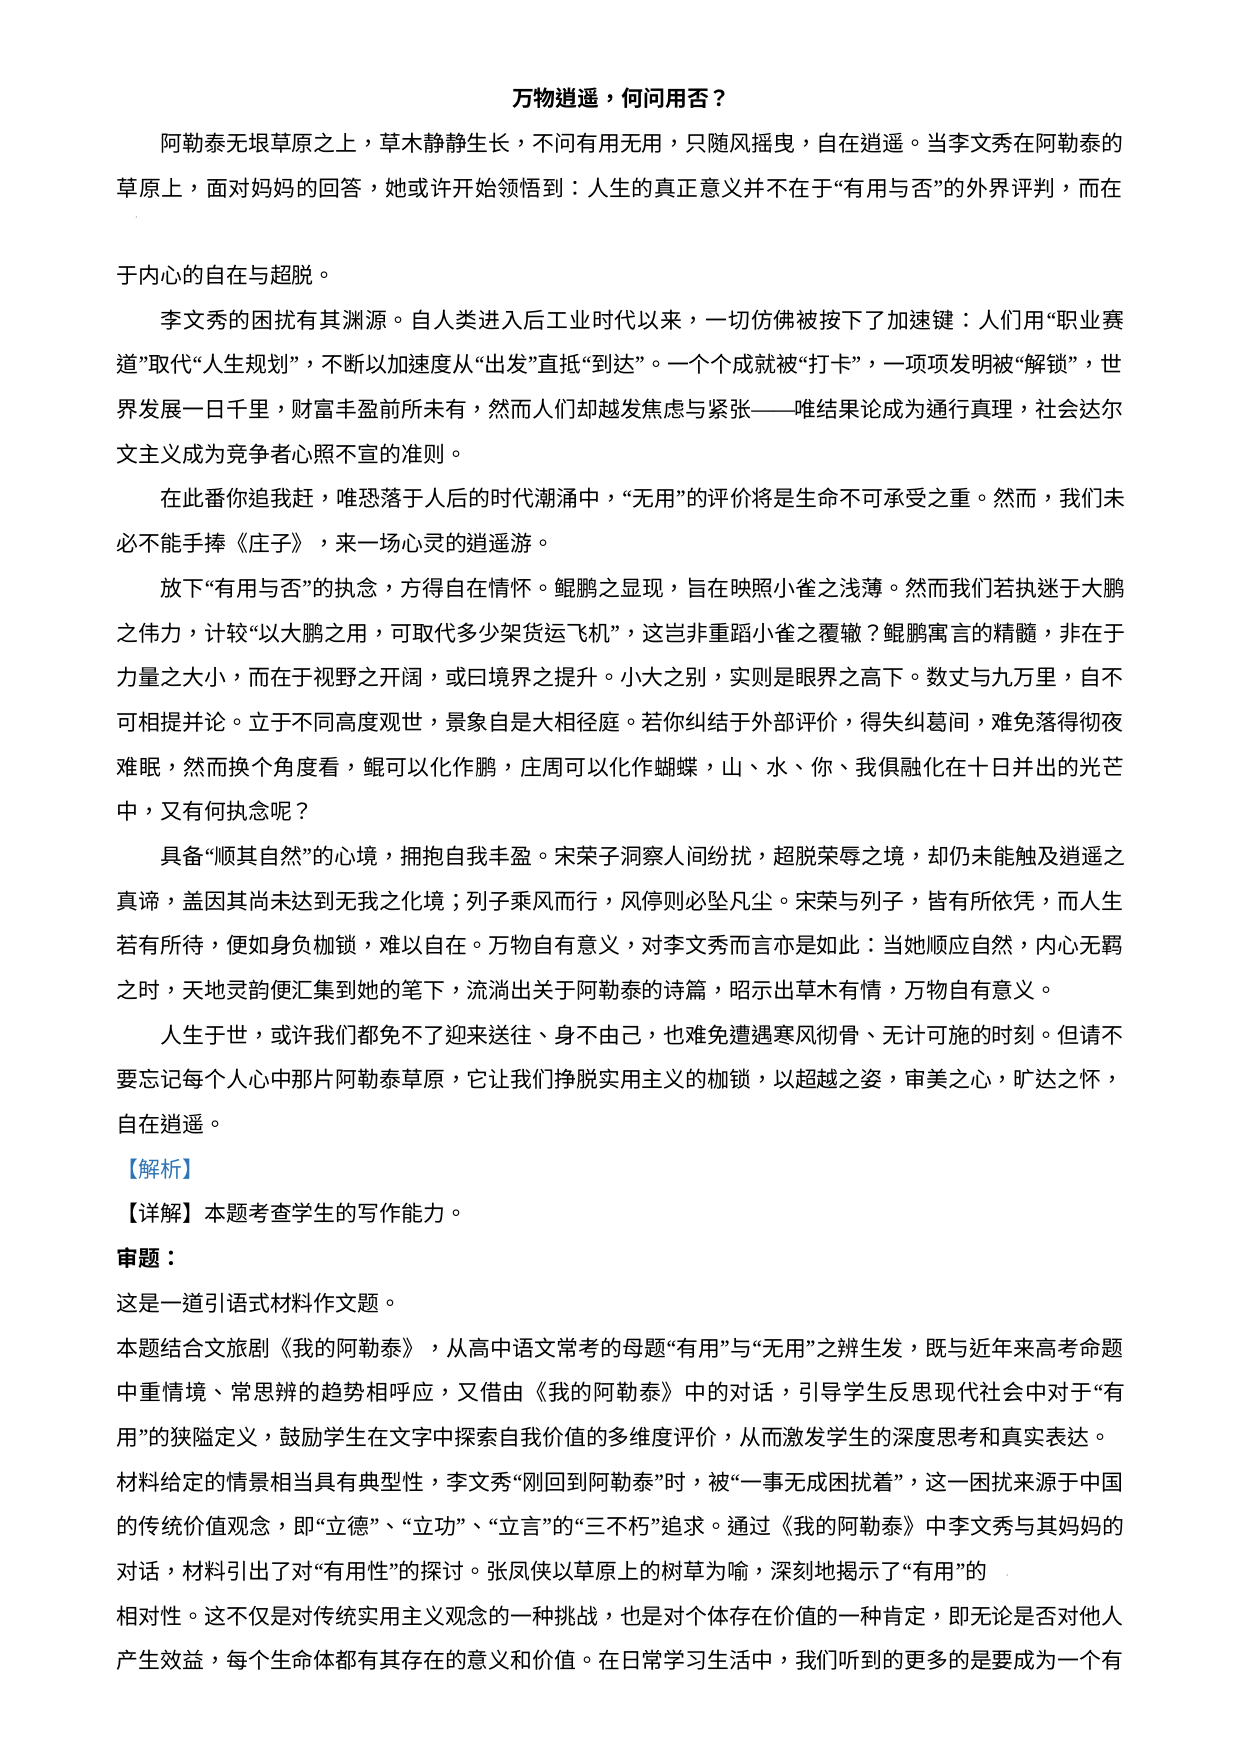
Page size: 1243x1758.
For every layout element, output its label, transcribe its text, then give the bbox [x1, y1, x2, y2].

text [117, 1601, 1126, 1675]
text 李文秀的困扰有其渊源。自人类进入后工业时代以来，一切仿佛被按下了加速键：人们用“职业赛道”取代“人生规划”，不断以加速度从“出发”直抵“到达”。一个个成就被“打卡”，一项项发明被“解锁”，世界发展一日千里，财富丰盈前所未有，然而人们却越发焦虑与紧张——唯结果论成为通行真理，社会达尔文主义成为竞争者心照不宣的准则。 [117, 305, 1126, 468]
text 【详解】本题考查学生的写作能力。 [117, 1198, 1126, 1228]
text 放下“有用与否”的执念，方得自在情怀。鲲鹏之显现，旨在映照小雀之浅薄。然而我们若执迷于大鹏之伟力，计较“以大鹏之用，可取代多少架货运飞机”，这岂非重蹈小雀之覆辙？鲲鹏寓言的精髓，非在于力量之大小，而在于视野之开阔，或曰境界之提升。小大之别，实则是眼界之高下。数丈与九万里，自不可相提并论。立于不同高度观世，景象自是大相径庭。若你纠结于外部评价，得失纠葛间，难免落得彻夜难眠，然而换个角度看，鲲可以化作鹏，庄周可以化作蝴蝶，山、水、你、我俱融化在十日并出的光芒中，又有何执念呢？ [117, 573, 1126, 826]
text 万物逍遥，何问用否？ [117, 83, 1126, 113]
text 人生于世，或许我们都免不了迎来送往、身不由己，也难免遭遇寒风彻骨、无计可施的时刻。但请不要忘记每个人心中那片阿勒泰草原，它让我们挣脱实用主义的枷锁，以超越之姿，审美之心，旷达之怀，自在逍遥。 [117, 1020, 1126, 1139]
text 这是一道引语式材料作文题。 [117, 1288, 1126, 1318]
text 阿勒泰无垠草原之上，草木静静生长，不问有用无用，只随风摇曳，自在逍遥。当李文秀在阿勒泰的草原上，面对妈妈的回答，她或许开始领悟到：人生的真正意义并不在于“有用与否”的外界评判，而在 [117, 128, 1126, 246]
text 于内心的自在与超脱。 [117, 260, 1126, 290]
text 本题结合文旅剧《我的阿勒泰》，从高中语文常考的母题“有用”与“无用”之辨生发，既与近年来高考命题中重情境、常思辨的趋势相呼应，又借由《我的阿勒泰》中的对话，引导学生反思现代社会中对于“有用”的狭隘定义，鼓励学生在文字中探索自我价值的多维度评价，从而激发学生的深度思考和真实表达。 [117, 1332, 1126, 1452]
text 【解析】 [117, 1154, 1126, 1183]
text 具备“顺其自然”的心境，拥抱自我丰盈。宋荣子洞察人间纷扰，超脱荣辱之境，却仍未能触及逍遥之真谛，盖因其尚未达到无我之化境；列子乘风而行，风停则必坠凡尘。宋荣与列子，皆有所依凭，而人生若有所待，便如身负枷锁，难以自在。万物自有意义，对李文秀而言亦是如此：当她顺应自然，内心无羁之时，天地灵韵便汇集到她的笔下，流淌出关于阿勒泰的诗篇，昭示出草木有情，万物自有意义。 [117, 841, 1126, 1005]
text 材料给定的情景相当具有典型性，李文秀“刚回到阿勒泰”时，被“一事无成困扰着”，这一困扰来源于中国的传统价值观念，即“立德”、“立功”、“立言”的“三不朽”追求。通过《我的阿勒泰》中李文秀与其妈妈的对话，材料引出了对“有用性”的探讨。张凤侠以草原上的树草为喻，深刻地揭示了“有用”的 [117, 1467, 1126, 1586]
text 在此番你追我赶，唯恐落于人后的时代潮涌中，“无用”的评价将是生命不可承受之重。然而，我们未必不能手捧《庄子》，来一场心灵的逍遥游。 [117, 483, 1126, 558]
text 审题： [117, 1243, 1126, 1273]
